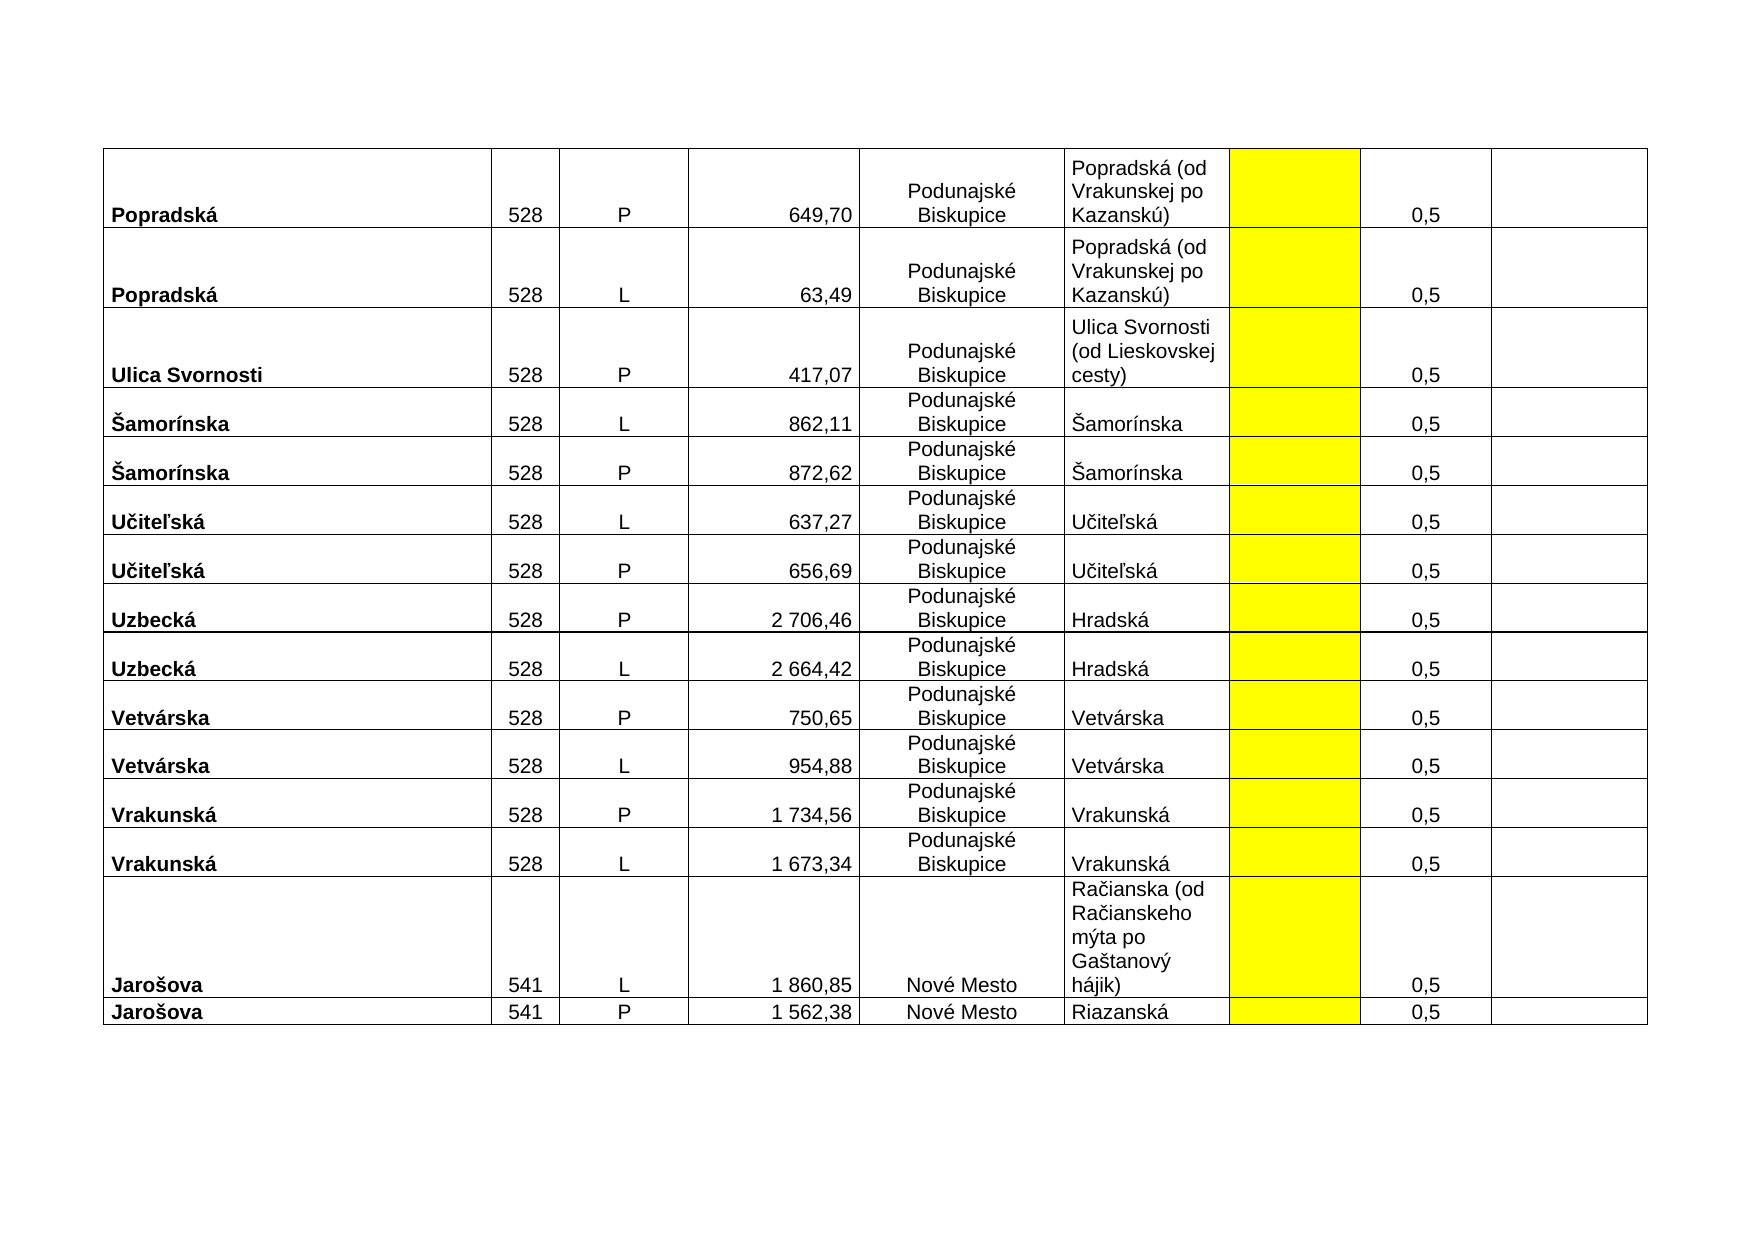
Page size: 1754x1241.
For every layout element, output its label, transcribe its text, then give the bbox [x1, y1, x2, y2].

table_cell 0,5 [1361, 149, 1491, 227]
table_cell 528 [492, 437, 559, 484]
table_cell Šamorínska [1065, 437, 1229, 484]
table_cell Ulica Svornosti [104, 308, 491, 387]
table_cell Učiteľská [104, 535, 491, 582]
table_cell Riazanská [1065, 998, 1229, 1024]
table_cell Učiteľská [1065, 486, 1229, 533]
table_cell Vetvárska [104, 681, 491, 729]
table_cell L [560, 730, 688, 778]
table_cell 750,65 [689, 681, 859, 729]
table_cell [1230, 308, 1360, 387]
table_cell [1492, 998, 1647, 1024]
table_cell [860, 149, 1064, 227]
table_cell [1230, 228, 1360, 307]
table_cell L [560, 228, 688, 307]
table_cell Jarošova [104, 998, 491, 1024]
table_cell Nové Mesto [860, 998, 1064, 1024]
table_cell L [560, 633, 688, 680]
table_cell 872,62 [689, 437, 859, 484]
table_cell Vetvárska [104, 730, 491, 778]
table_cell 417,07 [689, 308, 859, 387]
table_cell P [560, 535, 688, 582]
table_cell L [560, 877, 688, 997]
table_cell Vrakunská [1065, 779, 1229, 827]
table_cell Popradská [104, 149, 491, 227]
table_cell 528 [492, 633, 559, 680]
table_cell 0,5 [1361, 730, 1491, 778]
table_cell Vrakunská [1065, 828, 1229, 876]
table_cell [1230, 633, 1360, 680]
table_cell L [560, 388, 688, 436]
table_cell 0,5 [1361, 584, 1491, 631]
table_cell Račianska (od Račianskeho mýta po Gaštanový hájik) [1065, 877, 1229, 997]
table_cell Podunajské Biskupice [860, 308, 1064, 387]
table_cell Šamorínska [104, 388, 491, 436]
table_cell Podunajské Biskupice [860, 633, 1064, 680]
table_cell P [560, 681, 688, 729]
table_cell Uzbecká [104, 584, 491, 631]
table_cell [1230, 998, 1360, 1024]
table_cell P [560, 149, 688, 227]
table_cell [1492, 437, 1647, 484]
table_cell Vetvárska [1065, 681, 1229, 729]
table_cell P [560, 584, 688, 631]
table_cell 541 [492, 877, 559, 997]
table_cell [1492, 828, 1647, 876]
table_cell 954,88 [689, 730, 859, 778]
table_cell Popradská (od Vrakunskej po Kazanskú) [1065, 149, 1229, 227]
table_cell 862,11 [689, 388, 859, 436]
table_cell Popradská (od Vrakunskej po Kazanskú) [1065, 228, 1229, 307]
table_cell 528 [492, 149, 559, 227]
table_cell 1 734,56 [689, 779, 859, 827]
table_cell 0,5 [1361, 388, 1491, 436]
table_cell Podunajské Biskupice [860, 828, 1064, 876]
table_cell Podunajské Biskupice [860, 437, 1064, 484]
table_cell 0,5 [1361, 486, 1491, 533]
table_cell Podunajské Biskupice [860, 730, 1064, 778]
table_cell 63,49 [689, 228, 859, 307]
table_cell 0,5 [1361, 633, 1491, 680]
table_cell 528 [492, 681, 559, 729]
table_cell [1492, 228, 1647, 307]
table_cell 0,5 [1361, 828, 1491, 876]
table_cell [1492, 308, 1647, 387]
table_cell Podunajské Biskupice [860, 779, 1064, 827]
table_cell [1230, 437, 1360, 484]
table_cell Popradská [104, 228, 491, 307]
table_cell Učiteľská [104, 486, 491, 533]
table_cell 0,5 [1361, 877, 1491, 997]
table_cell [1230, 779, 1360, 827]
table_cell 528 [492, 584, 559, 631]
table_cell Šamorínska [1065, 388, 1229, 436]
table_cell Uzbecká [104, 633, 491, 680]
table_cell Podunajské Biskupice [860, 584, 1064, 631]
table_cell [1492, 730, 1647, 778]
table_cell 637,27 [689, 486, 859, 533]
table_cell 0,5 [1361, 308, 1491, 387]
table_cell 541 [492, 998, 559, 1024]
table_cell Podunajské Biskupice [860, 681, 1064, 729]
table_cell 1 673,34 [689, 828, 859, 876]
table_cell Jarošova [104, 877, 491, 997]
table_cell [1230, 681, 1360, 729]
table_cell Ulica Svornosti (od Lieskovskej cesty) [1065, 308, 1229, 387]
table_cell [1492, 486, 1647, 533]
table_cell Podunajské Biskupice [860, 228, 1064, 307]
table_cell Podunajské Biskupice [860, 535, 1064, 582]
table_cell L [560, 486, 688, 533]
table_cell Podunajské Biskupice [860, 486, 1064, 533]
table_cell 528 [492, 228, 559, 307]
table_cell 649,70 [689, 149, 859, 227]
table_cell Učiteľská [1065, 535, 1229, 582]
table_cell 528 [492, 779, 559, 827]
table_cell 0,5 [1361, 998, 1491, 1024]
table_cell [1492, 535, 1647, 582]
table_cell 528 [492, 486, 559, 533]
table_cell P [560, 779, 688, 827]
table_cell 656,69 [689, 535, 859, 582]
table_cell Hradská [1065, 584, 1229, 631]
table_cell Vetvárska [1065, 730, 1229, 778]
table_cell 2 706,46 [689, 584, 859, 631]
table_cell [1230, 584, 1360, 631]
table_cell [1230, 730, 1360, 778]
table_cell 528 [492, 388, 559, 436]
table_cell [1230, 388, 1360, 436]
table_cell Šamorínska [104, 437, 491, 484]
table_cell [1492, 633, 1647, 680]
table_cell 528 [492, 535, 559, 582]
table_cell [1230, 486, 1360, 533]
table_cell Podunajské Biskupice [860, 388, 1064, 436]
table_cell 528 [492, 308, 559, 387]
table_cell 0,5 [1361, 437, 1491, 484]
table_cell 528 [492, 730, 559, 778]
table_cell 1 860,85 [689, 877, 859, 997]
table_cell P [560, 998, 688, 1024]
table_cell [1230, 149, 1360, 227]
table_cell Vrakunská [104, 779, 491, 827]
table_cell Nové Mesto [860, 877, 1064, 997]
table_cell [1492, 877, 1647, 997]
table_cell 1 562,38 [689, 998, 859, 1024]
table_cell 0,5 [1361, 228, 1491, 307]
table_cell [1492, 681, 1647, 729]
table_cell [1230, 877, 1360, 997]
table_cell [1230, 828, 1360, 876]
table_cell 2 664,42 [689, 633, 859, 680]
table_cell Hradská [1065, 633, 1229, 680]
table_cell P [560, 437, 688, 484]
table_cell 0,5 [1361, 779, 1491, 827]
table_cell [1492, 149, 1647, 227]
table_cell L [560, 828, 688, 876]
table_cell [1492, 584, 1647, 631]
table_cell [1492, 779, 1647, 827]
table_cell 0,5 [1361, 681, 1491, 729]
table_cell Vrakunská [104, 828, 491, 876]
table_cell 528 [492, 828, 559, 876]
table_cell [1230, 535, 1360, 582]
table_cell 0,5 [1361, 535, 1491, 582]
table_cell P [560, 308, 688, 387]
table_cell [1492, 388, 1647, 436]
